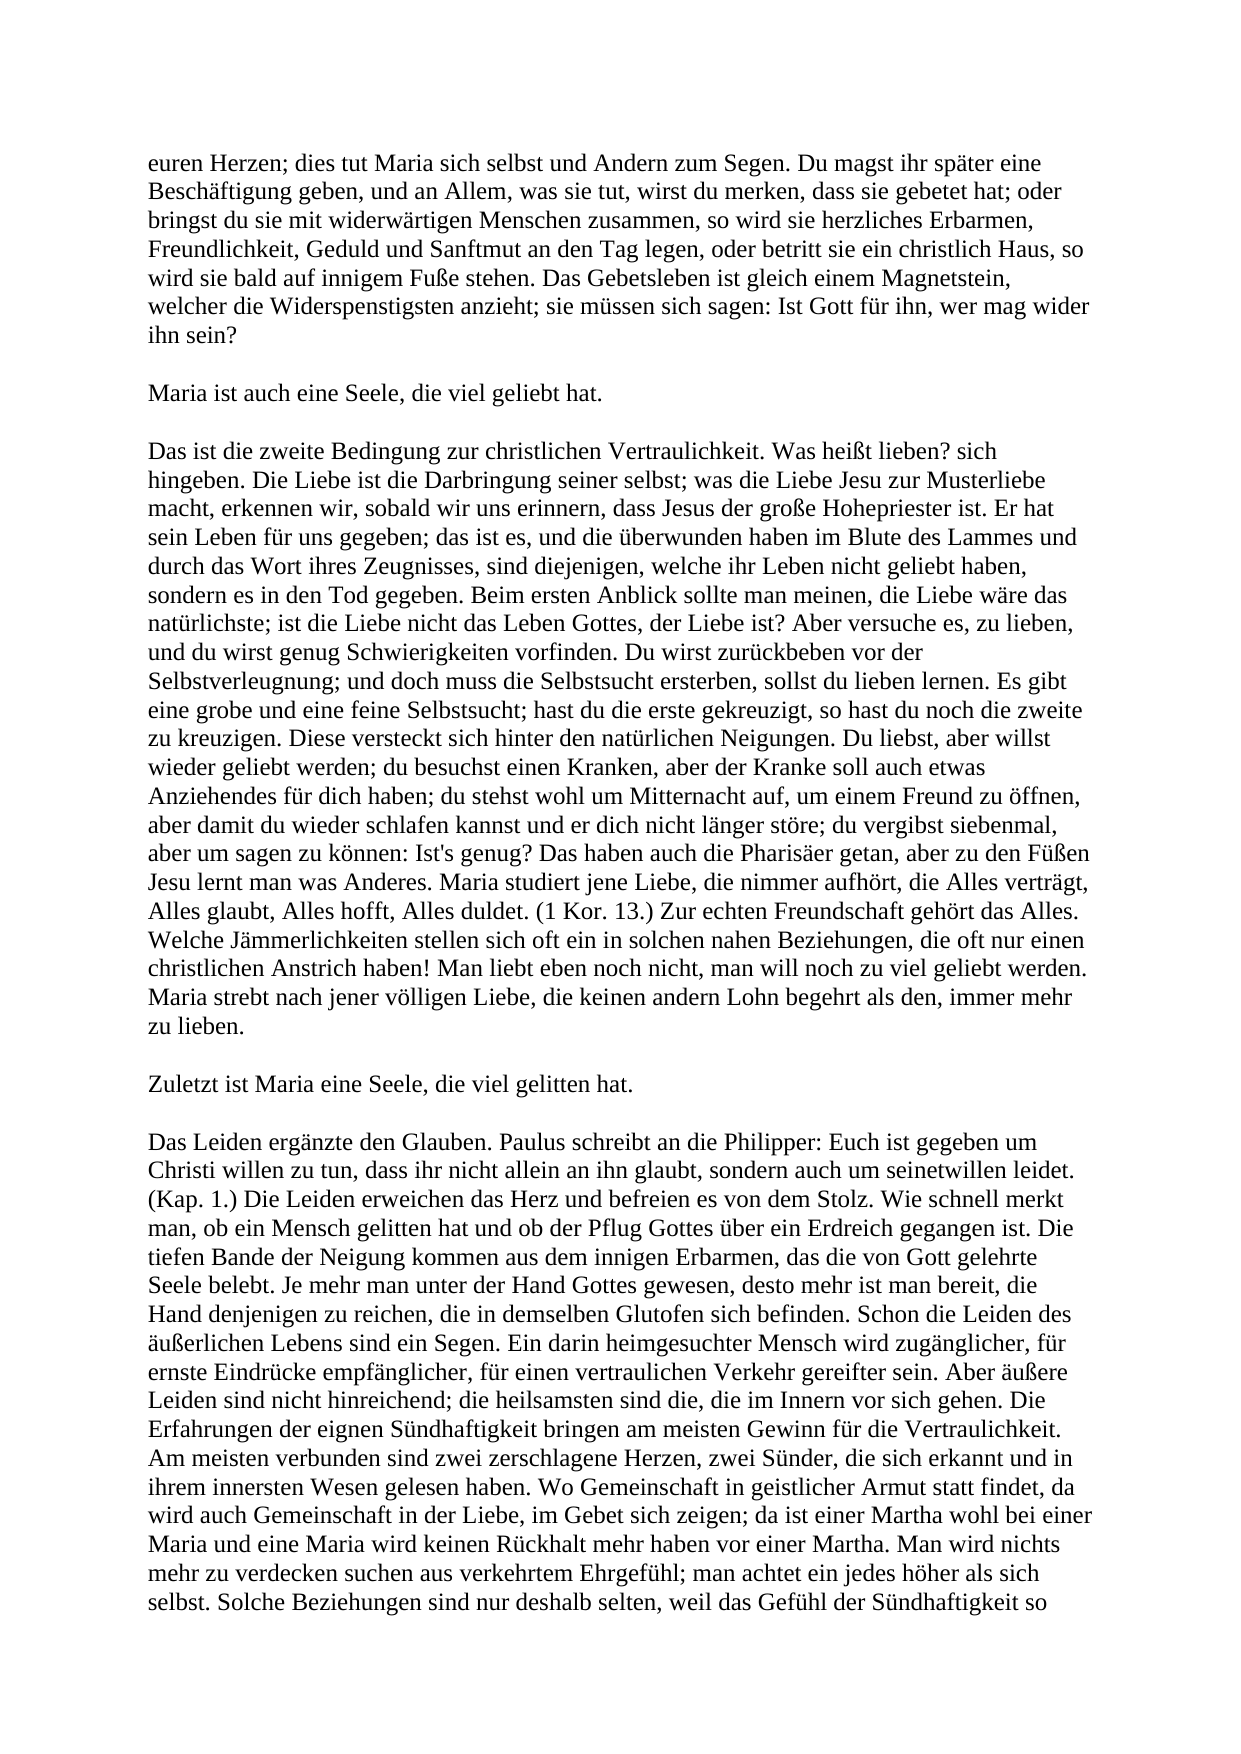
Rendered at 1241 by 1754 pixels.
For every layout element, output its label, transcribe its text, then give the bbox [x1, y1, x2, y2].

text Zuletzt ist Maria eine Seele, die viel gelitten hat. [148, 1069, 1093, 1098]
text Maria ist auch eine Seele, die viel geliebt hat. [148, 378, 1093, 407]
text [148, 148, 1093, 349]
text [148, 1127, 1093, 1616]
text Das ist die zweite Bedingung zur christlichen Vertraulichkeit. Was heißt lieben? sich hingeben. Die Liebe ist die Darbringung seiner selbst; was die Liebe Jesu zur Musterliebe macht, erkennen wir, sobald wir uns erinnern, dass Jesus der große Hohepriester ist. Er hat sein Leben für uns gegeben; das ist es, und die überwunden haben im Blute des Lammes und durch das Wort ihres Zeugnisses, sind diejenigen, welche ihr Leben nicht geliebt haben, sondern es in den Tod gegeben. Beim ersten Anblick sollte man meinen, die Liebe wäre das natürlichste; ist die Liebe nicht das Leben Gottes, der Liebe ist? Aber versuche es, zu lieben, und du wirst genug Schwierigkeiten vorfinden. Du wirst zurückbeben vor der Selbstverleugnung; und doch muss die Selbstsucht ersterben, sollst du lieben lernen. Es gibt eine grobe und eine feine Selbstsucht; hast du die erste gekreuzigt, so hast du noch die zweite zu kreuzigen. Diese versteckt sich hinter den natürlichen Neigungen. Du liebst, aber willst wieder geliebt werden; du besuchst einen Kranken, aber der Kranke soll auch etwas Anziehendes für dich haben; du stehst wohl um Mitternacht auf, um einem Freund zu öffnen, aber damit du wieder schlafen kannst und er dich nicht länger störe; du vergibst siebenmal, aber um sagen zu können: Ist's genug? Das haben auch die Pharisäer getan, aber zu den Füßen Jesu lernt man was Anderes. Maria studiert jene Liebe, die nimmer aufhört, die Alles verträgt, Alles glaubt, Alles hofft, Alles duldet. (1 Kor. 13.) Zur echten Freundschaft gehört das Alles. Welche Jämmerlichkeiten stellen sich oft ein in solchen nahen Beziehungen, die oft nur einen christlichen Anstrich haben! Man liebt eben noch nicht, man will noch zu viel geliebt werden. Maria strebt nach jener völligen Liebe, die keinen andern Lohn begehrt als den, immer mehr zu lieben. [148, 436, 1093, 1040]
